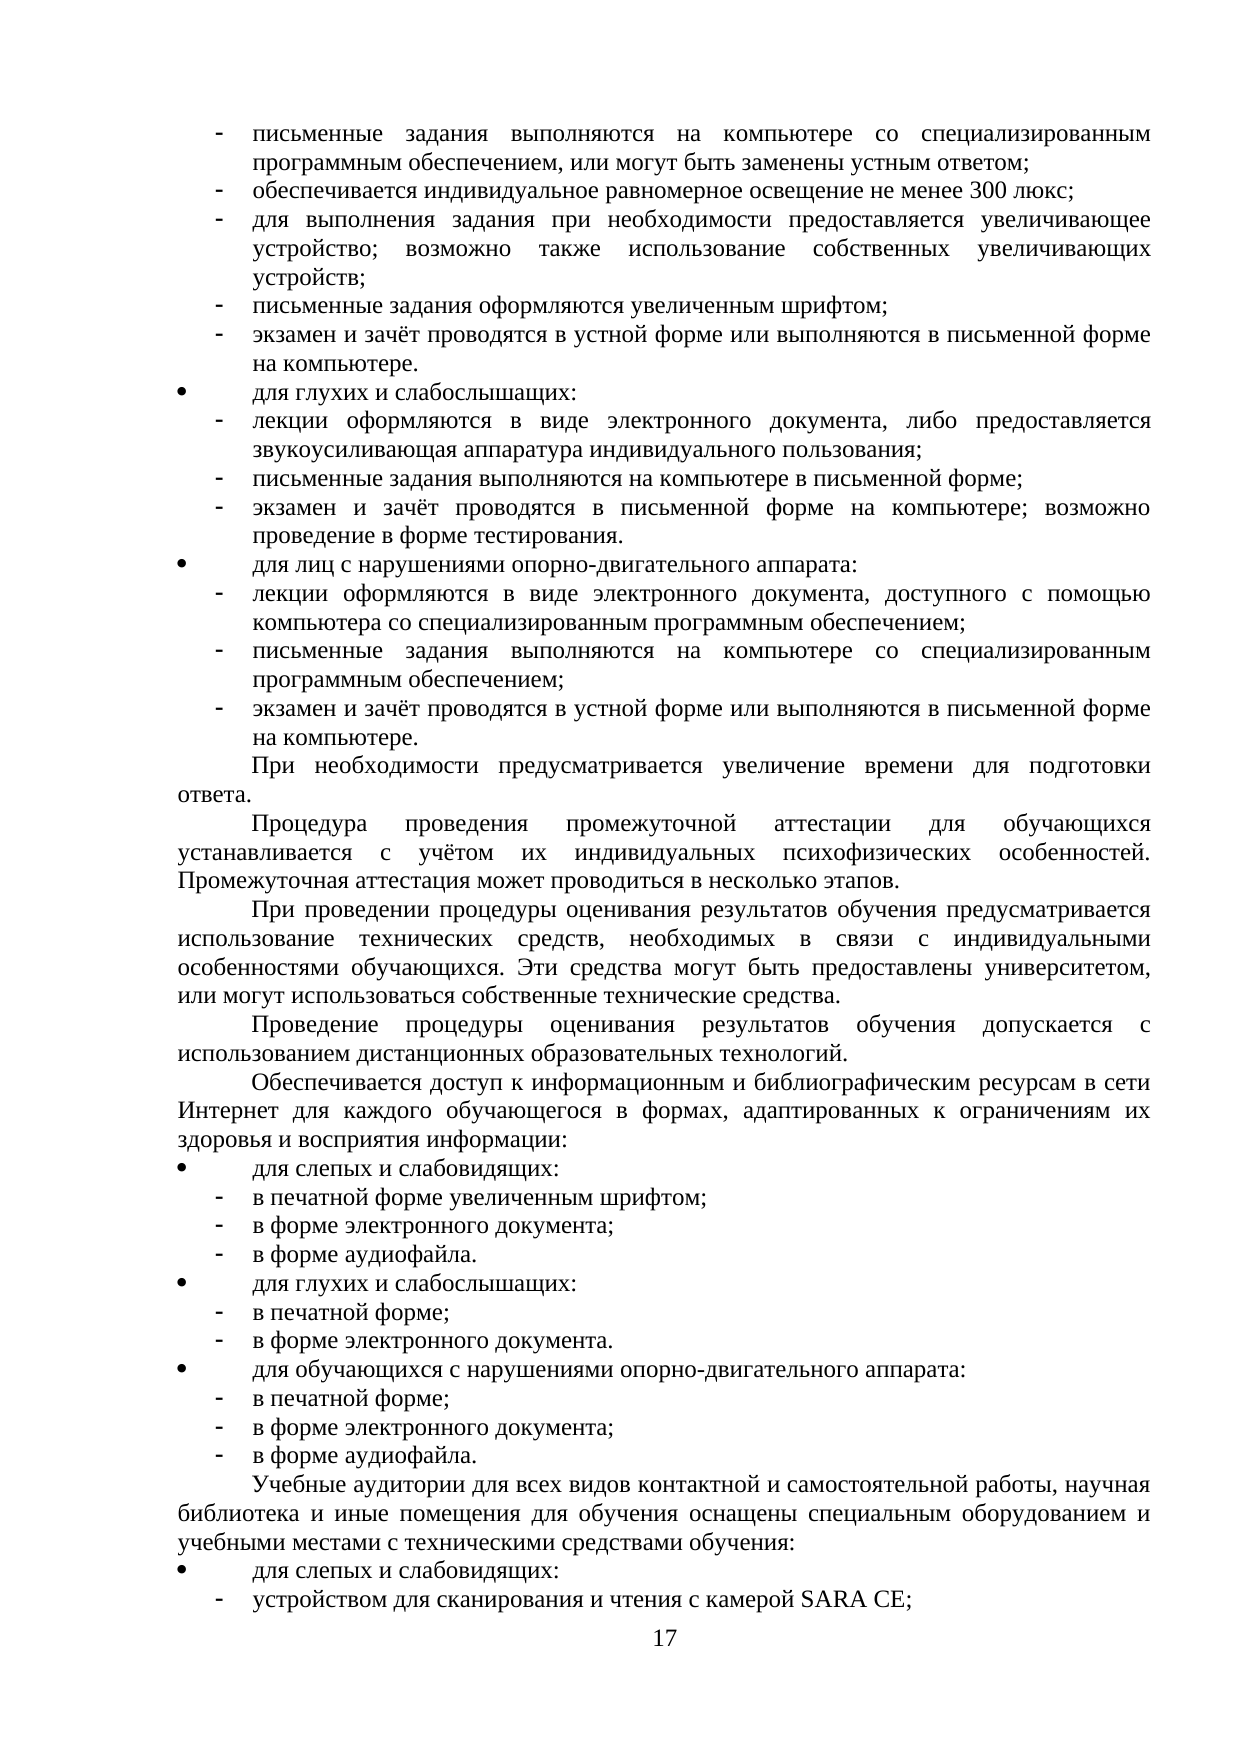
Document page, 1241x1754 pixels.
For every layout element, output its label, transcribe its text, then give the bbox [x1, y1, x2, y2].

list в форме аудиофайла. [215, 1239, 1152, 1268]
list письменные задания выполняются на компьютере со специализированным программным обеспечением, или могут быть заменены устным ответом; [215, 118, 1152, 176]
list обеспечивается индивидуальное равномерное освещение не менее 300 люкс; [215, 176, 1152, 204]
text Обеспечивается доступ к информационным и библиографическим ресурсам в сети Интернет для каждого обучающегося в формах, адаптированных к ограничениям их здоровья и восприятия информации: [177, 1067, 1152, 1153]
list в форме электронного документа; [215, 1412, 1152, 1441]
list в печатной форме; [215, 1383, 1152, 1412]
list для слепых и слабовидящих: [177, 1556, 1152, 1584]
list в форме аудиофайла. [215, 1441, 1152, 1469]
list для слепых и слабовидящих: [177, 1153, 1152, 1182]
list лекции оформляются в виде электронного документа, доступного с помощью компьютера со специализированным программным обеспечением; [215, 578, 1152, 636]
list для лиц с нарушениями опорно-двигательного аппарата: [177, 549, 1152, 578]
list для обучающихся с нарушениями опорно-двигательного аппарата: [177, 1354, 1152, 1383]
list письменные задания выполняются на компьютере со специализированным программным обеспечением; [215, 636, 1152, 693]
list для глухих и слабослышащих: [177, 377, 1152, 406]
list устройством для сканирования и чтения с камерой SARA CE; [215, 1584, 1152, 1613]
list экзамен и зачёт проводятся в устной форме или выполняются в письменной форме на компьютере. [215, 319, 1152, 377]
list экзамен и зачёт проводятся в устной форме или выполняются в письменной форме на компьютере. [215, 693, 1152, 751]
list в печатной форме увеличенным шрифтом; [215, 1182, 1152, 1211]
list в форме электронного документа. [215, 1326, 1152, 1354]
list письменные задания выполняются на компьютере в письменной форме; [215, 463, 1152, 492]
list лекции оформляются в виде электронного документа, либо предоставляется звукоусиливающая аппаратура индивидуального пользования; [215, 406, 1152, 463]
text При проведении процедуры оценивания результатов обучения предусматривается использование технических средств, необходимых в связи с индивидуальными особенностями обучающихся. Эти средства могут быть предоставлены университетом, или могут использоваться собственные технические средства. [177, 894, 1152, 1009]
list письменные задания оформляются увеличенным шрифтом; [215, 291, 1152, 319]
text Проведение процедуры оценивания результатов обучения допускается с использованием дистанционных образовательных технологий. [177, 1009, 1152, 1067]
text Учебные аудитории для всех видов контактной и самостоятельной работы, научная библиотека и иные помещения для обучения оснащены специальным оборудованием и учебными местами с техническими средствами обучения: [177, 1469, 1152, 1556]
list для выполнения задания при необходимости предоставляется увеличивающее устройство; возможно также использование собственных увеличивающих устройств; [215, 204, 1152, 291]
list экзамен и зачёт проводятся в письменной форме на компьютере; возможно проведение в форме тестирования. [215, 492, 1152, 549]
text При необходимости предусматривается увеличение времени для подготовки ответа. [177, 751, 1152, 808]
list в печатной форме; [215, 1297, 1152, 1326]
list для глухих и слабослышащих: [177, 1268, 1152, 1297]
list в форме электронного документа; [215, 1211, 1152, 1239]
text Процедура проведения промежуточной аттестации для обучающихся устанавливается с учётом их индивидуальных психофизических особенностей. Промежуточная аттестация может проводиться в несколько этапов. [177, 808, 1152, 894]
